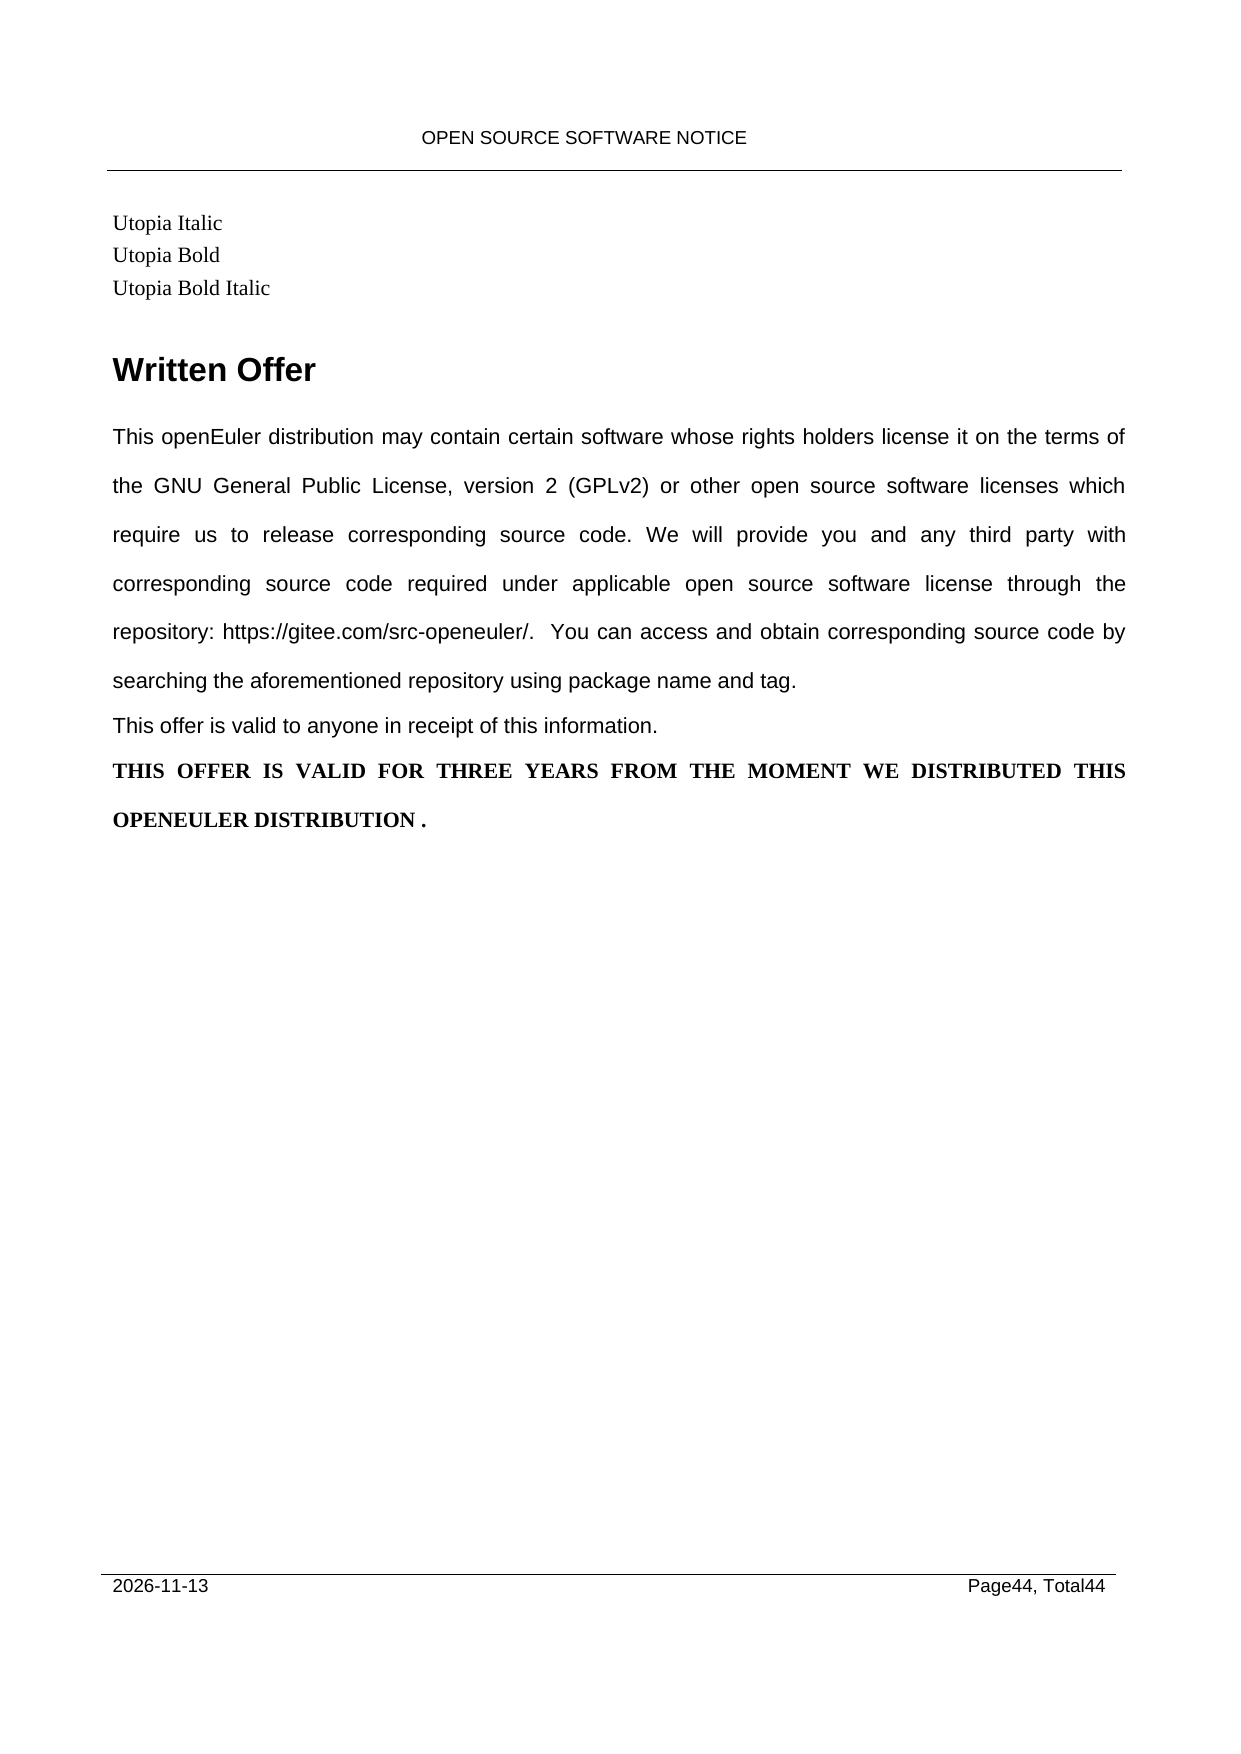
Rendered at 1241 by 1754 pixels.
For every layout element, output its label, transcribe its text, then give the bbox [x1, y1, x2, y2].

text Utopia Bold Italic [112, 271, 1128, 336]
text This offer is valid to anyone in receipt of this information. [112, 709, 1128, 742]
text THIS OFFER IS VALID FOR THREE YEARS FROM THE MOMENT WE DISTRIBUTED THIS OPENEULER DISTRIBUTION . [112, 754, 1128, 836]
text Utopia Italic [112, 206, 1128, 239]
text Utopia Bold [112, 239, 1128, 271]
text Written Offer [112, 336, 1128, 401]
text This openEuler distribution may contain certain software whose rights holders license it on the terms of the GNU General Public License, version 2 (GPLv2) or other open source software licenses which require us to release corresponding source code. We will provide you and any third party with corresponding source code required under applicable open source software license through the repository: https://gitee.com/src-openeuler/. You can access and obtain corresponding source code by searching the aforementioned repository using package name and tag. [112, 421, 1128, 697]
